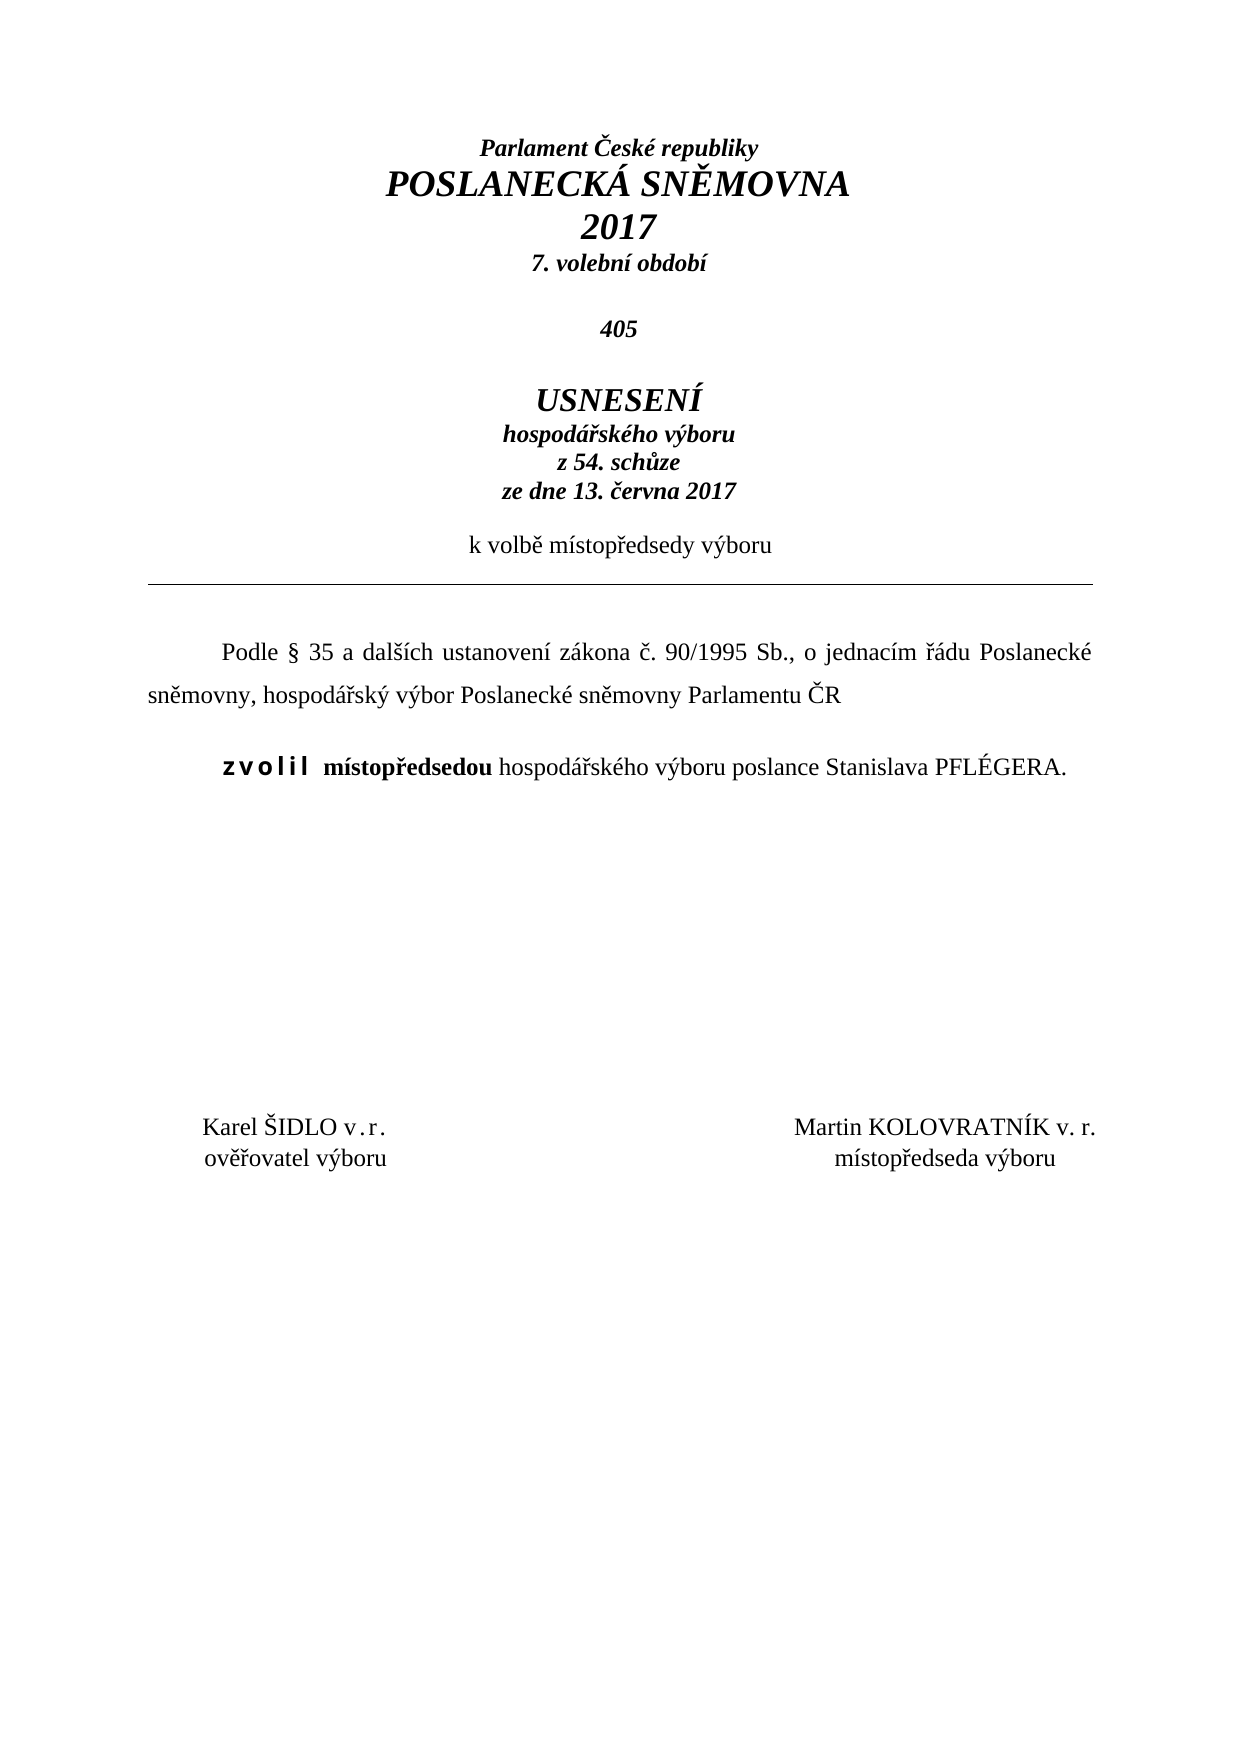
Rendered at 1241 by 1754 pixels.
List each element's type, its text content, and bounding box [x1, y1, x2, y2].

text ze dne 13. června 2017 [148, 476, 1093, 505]
text 405 [148, 314, 1093, 343]
text Parlament České republiky [148, 133, 1093, 162]
text hospodářského výboru [148, 419, 1093, 447]
text POSLANECKÁ SNĚMOVNA [148, 162, 1093, 205]
text k volbě místopředsedy výboru [148, 530, 1093, 584]
text Podle § 35 a dalších ustanovení zákona č. 90/1995 Sb., o jednacím řádu Poslanecké sněmovny, hospodářský výbor Poslanecké sněmovny Parlamentu ČR [148, 637, 1093, 709]
text USNESENÍ [148, 380, 1093, 419]
list zvolil místopředsedou hospodářského výboru poslance Stanislava PFLÉGERA. [223, 748, 1093, 782]
text z 54. schůze [148, 447, 1093, 476]
text Karel ŠIDLO v.r. Martin KOLOVRATNÍK v. r. [148, 1112, 1093, 1141]
text 2017 [148, 205, 1093, 248]
text ověřovatel výboru místopředseda výboru [148, 1143, 1093, 1172]
text 7. volební období [148, 248, 1093, 277]
